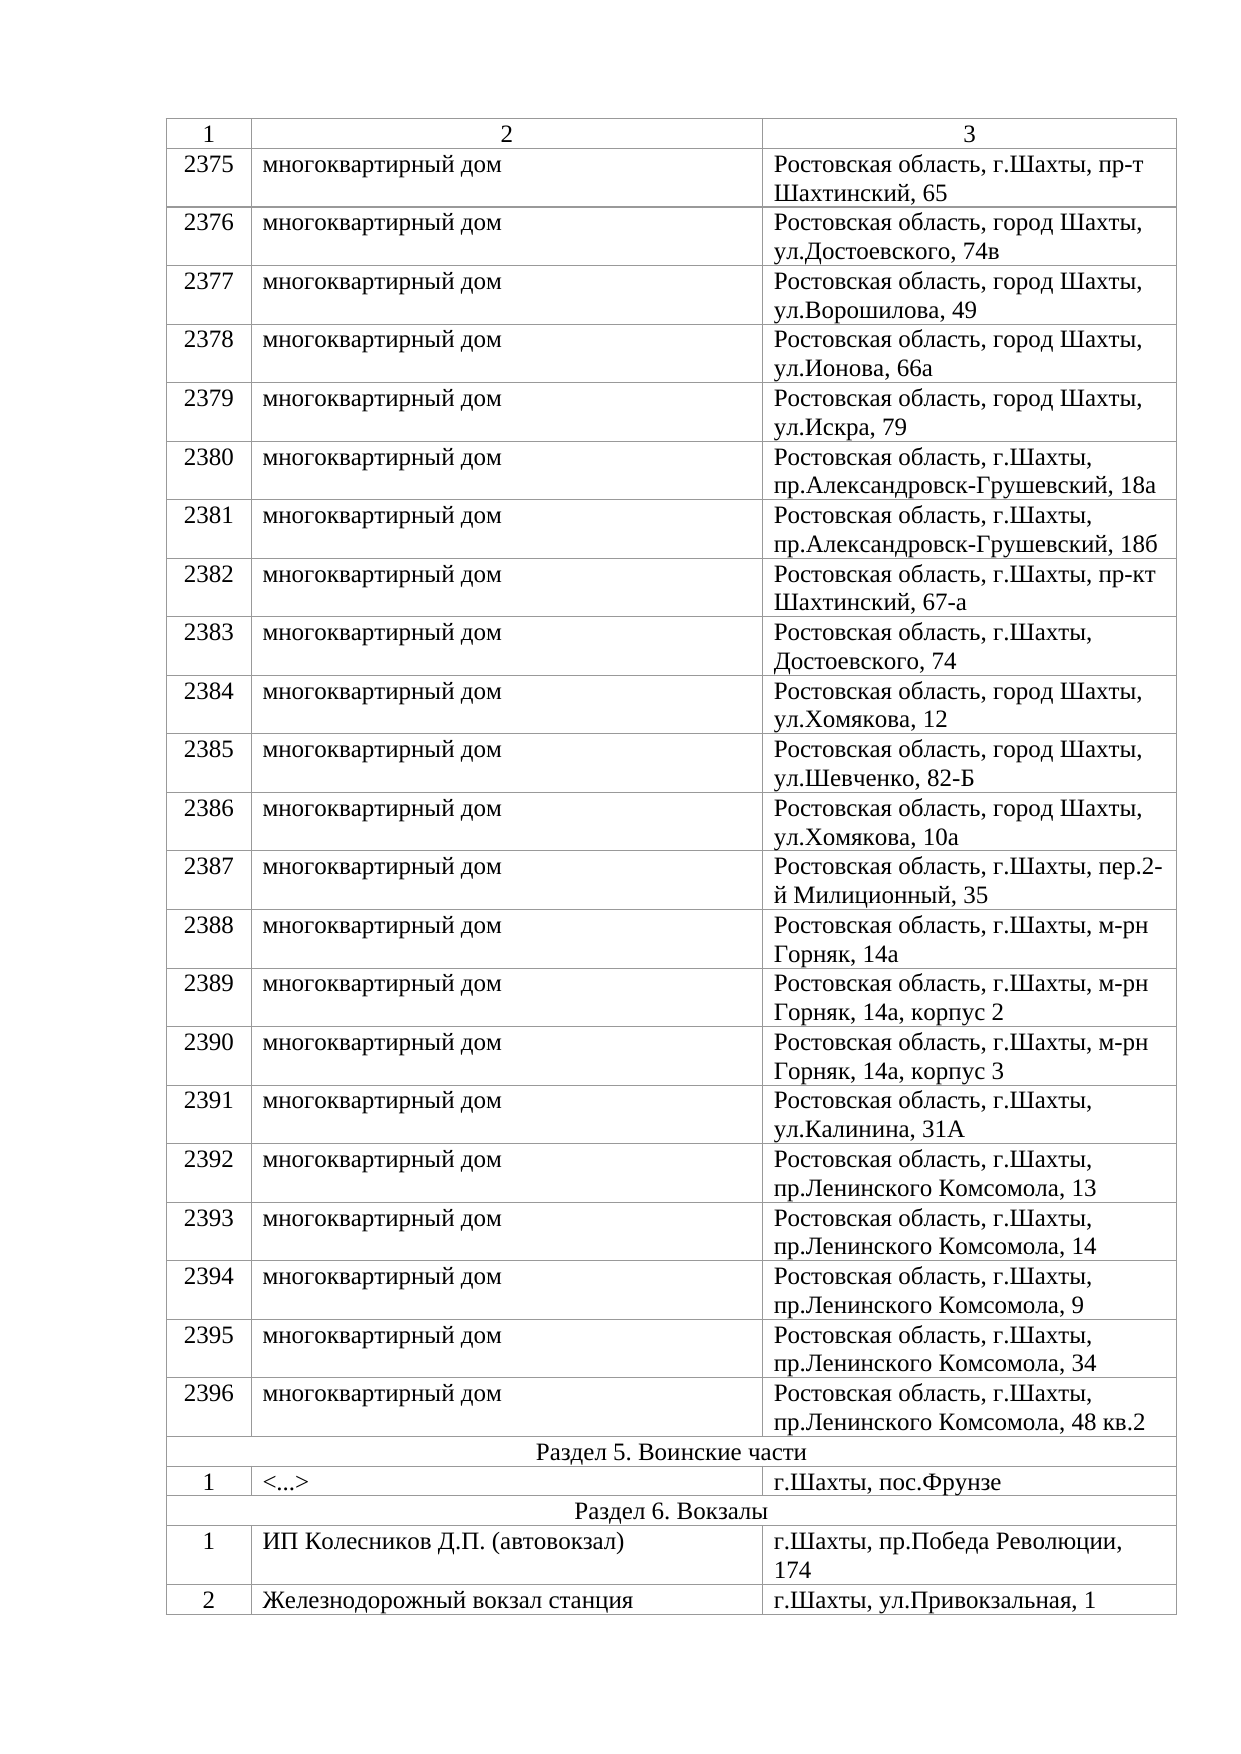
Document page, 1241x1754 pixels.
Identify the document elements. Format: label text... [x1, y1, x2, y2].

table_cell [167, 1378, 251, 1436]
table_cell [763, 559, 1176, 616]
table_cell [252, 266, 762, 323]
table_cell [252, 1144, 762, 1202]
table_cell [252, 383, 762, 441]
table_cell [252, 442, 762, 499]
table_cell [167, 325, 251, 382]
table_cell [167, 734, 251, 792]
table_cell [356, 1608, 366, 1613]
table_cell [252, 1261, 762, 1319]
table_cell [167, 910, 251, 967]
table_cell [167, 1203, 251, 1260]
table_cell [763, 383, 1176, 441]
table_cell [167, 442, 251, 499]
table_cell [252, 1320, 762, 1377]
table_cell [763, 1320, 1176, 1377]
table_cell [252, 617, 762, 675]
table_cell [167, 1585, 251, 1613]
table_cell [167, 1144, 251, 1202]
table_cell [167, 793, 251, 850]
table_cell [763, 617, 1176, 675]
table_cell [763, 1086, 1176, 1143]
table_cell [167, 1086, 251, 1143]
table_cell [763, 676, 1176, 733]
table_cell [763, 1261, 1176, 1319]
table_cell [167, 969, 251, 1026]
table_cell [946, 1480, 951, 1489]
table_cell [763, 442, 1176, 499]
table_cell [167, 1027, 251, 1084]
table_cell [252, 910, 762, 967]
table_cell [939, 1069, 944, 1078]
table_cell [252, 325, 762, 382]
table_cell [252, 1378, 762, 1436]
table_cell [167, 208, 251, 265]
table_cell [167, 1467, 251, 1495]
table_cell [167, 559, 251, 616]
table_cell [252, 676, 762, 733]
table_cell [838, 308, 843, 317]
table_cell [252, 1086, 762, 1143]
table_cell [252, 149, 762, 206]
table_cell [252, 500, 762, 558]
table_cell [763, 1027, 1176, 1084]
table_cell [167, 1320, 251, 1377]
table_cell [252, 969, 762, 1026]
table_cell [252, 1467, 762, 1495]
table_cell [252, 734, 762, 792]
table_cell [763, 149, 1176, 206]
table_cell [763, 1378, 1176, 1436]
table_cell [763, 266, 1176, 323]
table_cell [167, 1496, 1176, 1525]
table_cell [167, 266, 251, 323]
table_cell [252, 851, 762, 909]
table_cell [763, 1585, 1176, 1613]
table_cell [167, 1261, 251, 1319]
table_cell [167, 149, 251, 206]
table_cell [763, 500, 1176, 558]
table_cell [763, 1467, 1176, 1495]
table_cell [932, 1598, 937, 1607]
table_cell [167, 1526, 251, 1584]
table_header 3 [763, 119, 1176, 148]
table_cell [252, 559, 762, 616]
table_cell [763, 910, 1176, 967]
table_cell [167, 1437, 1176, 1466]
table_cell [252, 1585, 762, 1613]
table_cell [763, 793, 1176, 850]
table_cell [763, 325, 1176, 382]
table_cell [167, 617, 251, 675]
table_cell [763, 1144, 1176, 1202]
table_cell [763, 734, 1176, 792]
table_header 2 [252, 119, 762, 148]
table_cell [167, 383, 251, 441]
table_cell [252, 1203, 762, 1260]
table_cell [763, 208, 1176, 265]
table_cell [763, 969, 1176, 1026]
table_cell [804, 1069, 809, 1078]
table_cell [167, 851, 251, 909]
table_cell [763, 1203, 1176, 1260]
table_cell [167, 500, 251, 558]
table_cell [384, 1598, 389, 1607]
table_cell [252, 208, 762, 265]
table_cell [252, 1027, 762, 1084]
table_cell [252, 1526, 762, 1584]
table_header 1 [167, 119, 251, 148]
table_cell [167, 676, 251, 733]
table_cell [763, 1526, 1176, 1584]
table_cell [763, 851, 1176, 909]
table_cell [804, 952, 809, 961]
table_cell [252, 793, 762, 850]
